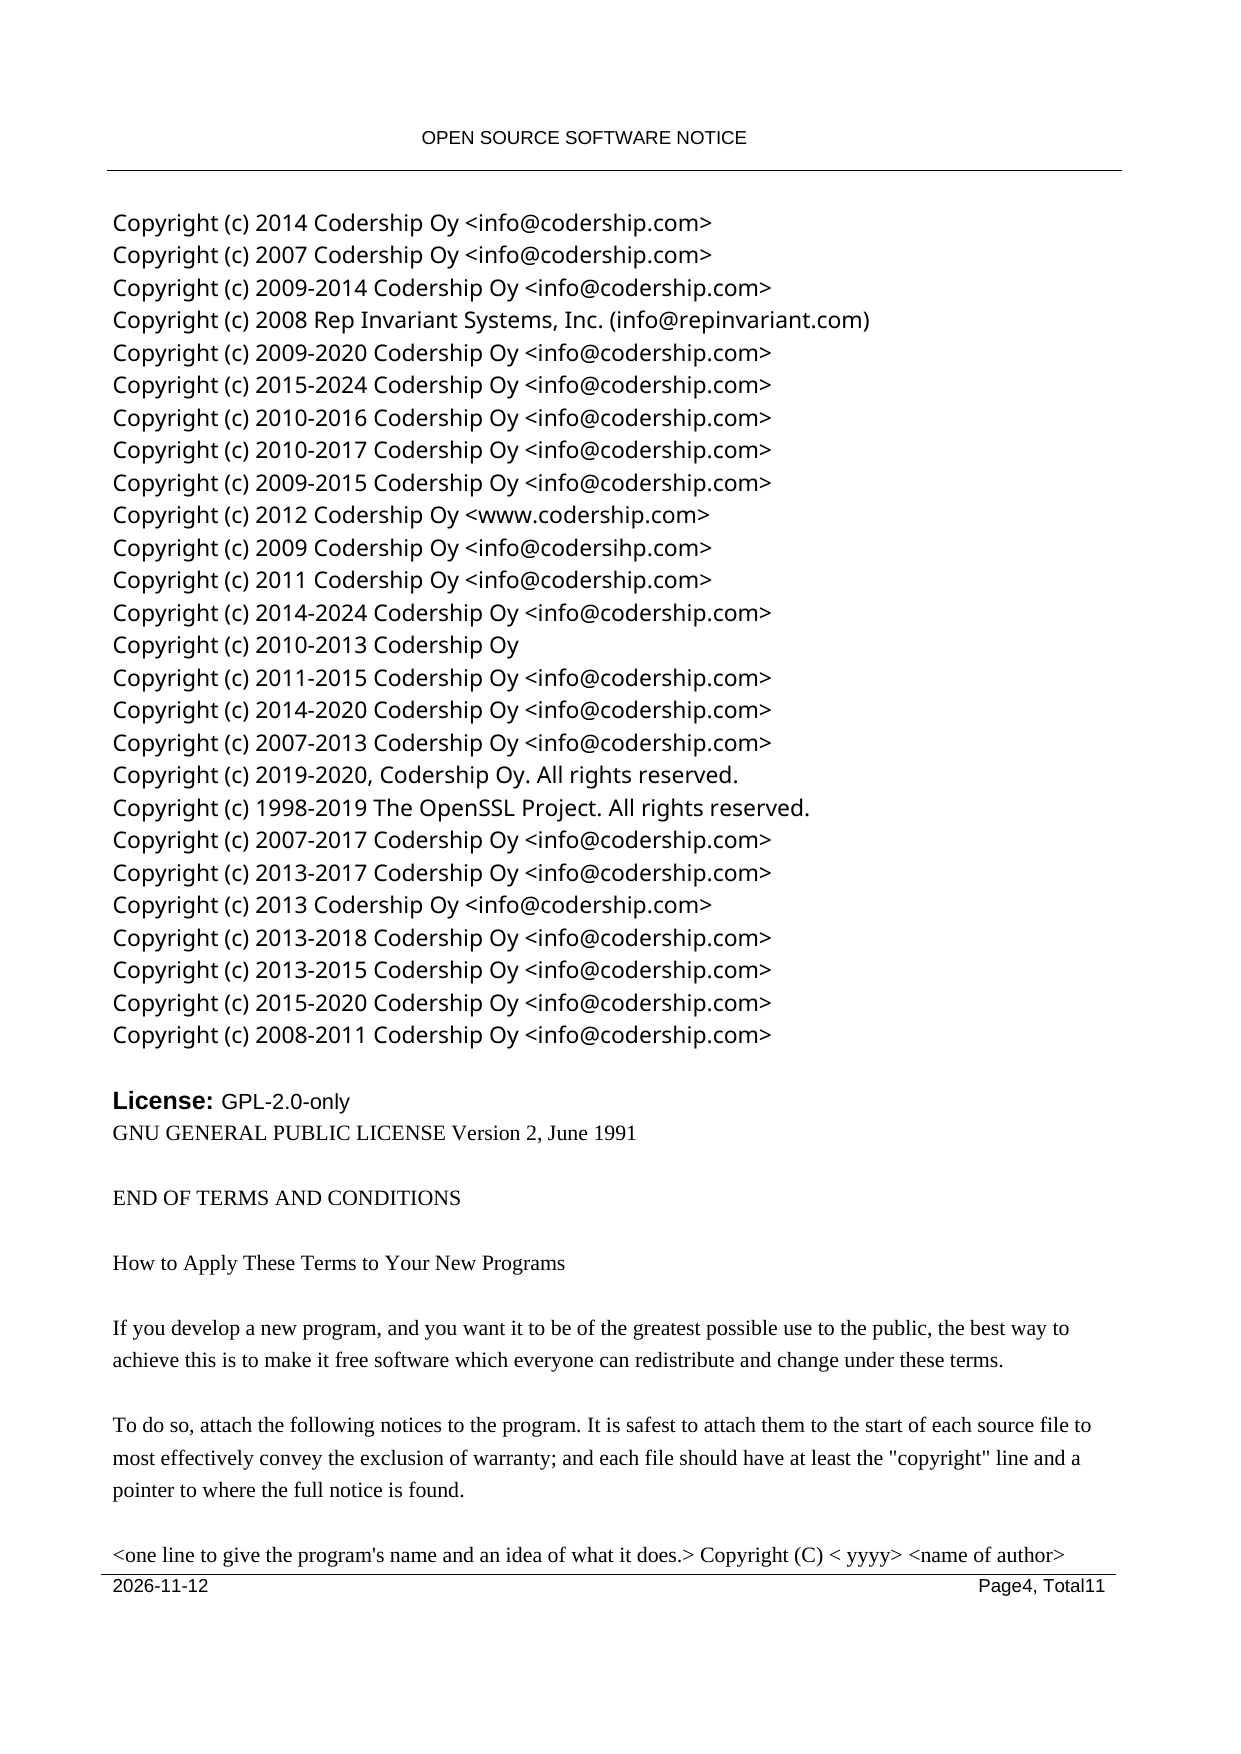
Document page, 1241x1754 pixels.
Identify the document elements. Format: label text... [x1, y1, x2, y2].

text License: GPL-2.0-only [112, 1084, 1128, 1116]
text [112, 206, 1128, 1084]
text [112, 1116, 1128, 1571]
